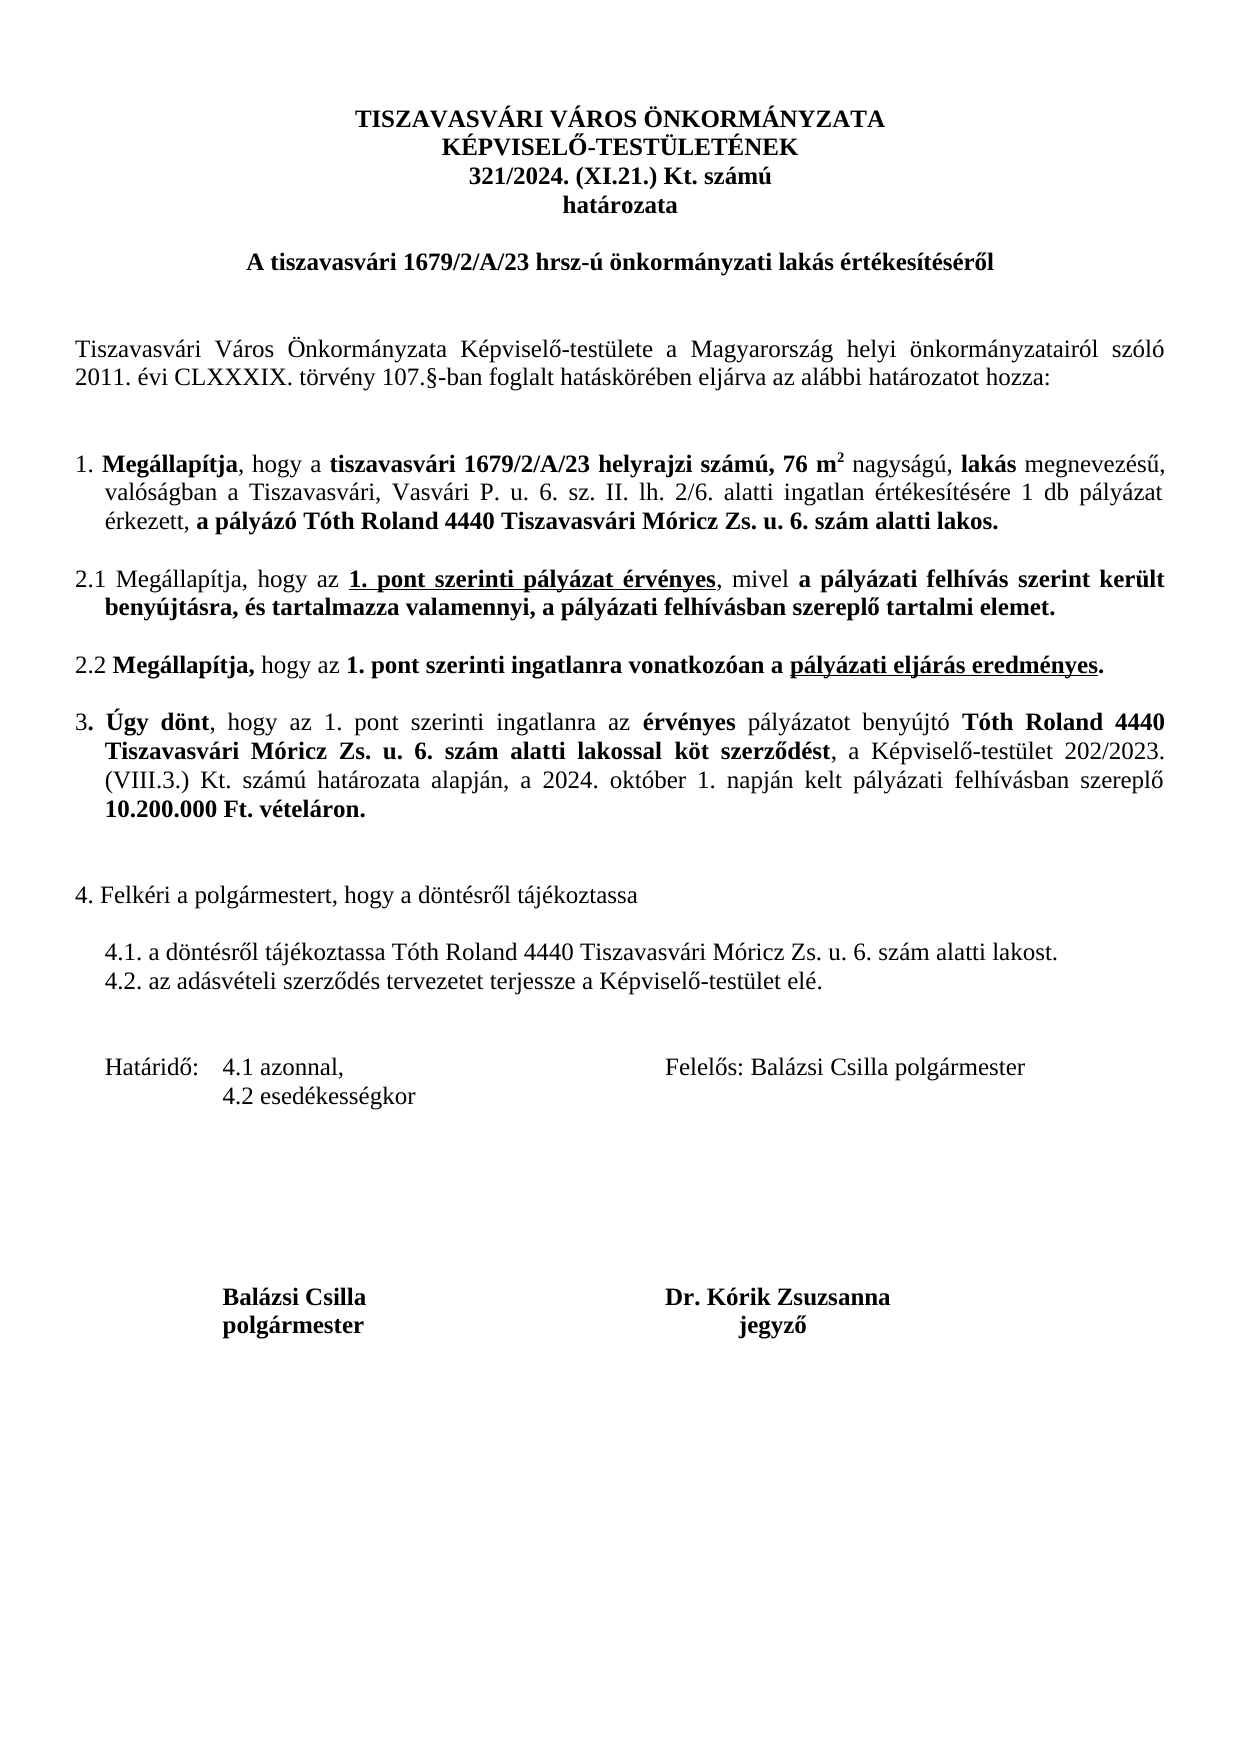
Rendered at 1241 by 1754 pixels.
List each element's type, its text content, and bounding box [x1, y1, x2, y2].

text 2.2 Megállapítja, hogy az 1. pont szerinti ingatlanra vonatkozóan a pályázati eljárás eredményes. [75, 650, 1165, 679]
text Tiszavasvári Város Önkormányzata [75, 104, 1165, 132]
text Képviselő-testületének [75, 132, 1165, 161]
text 4. Felkéri a polgármestert, hogy a döntésről tájékoztassa [75, 880, 1165, 909]
text 2.1 Megállapítja, hogy az 1. pont szerinti pályázat érvényes, mivel a pályázati felhívás szerint került benyújtásra, és tartalmazza valamennyi, a pályázati felhívásban szereplő tartalmi elemet. [75, 564, 1165, 621]
text Balázsi Csilla Dr. Kórik Zsuzsanna [75, 1282, 1165, 1311]
text 4.2 esedékességkor [149, 1081, 1165, 1110]
text polgármester jegyző [75, 1311, 1165, 1339]
text Határidő: 4.1 azonnal, Felelős: Balázsi Csilla polgármester [75, 1052, 1165, 1081]
text 3. Úgy dönt, hogy az 1. pont szerinti ingatlanra az érvényes pályázatot benyújtó Tóth Roland 4440 Tiszavasvári Móricz Zs. u. 6. szám alatti lakossal köt szerződést, a Képviselő-testület 202/2023. (VIII.3.) Kt. számú határozata alapján, a 2024. október 1. napján kelt pályázati felhívásban szereplő 10.200.000 Ft. vételáron. [75, 707, 1165, 822]
text határozata [75, 190, 1165, 219]
text A tiszavasvári 1679/2/A/23 hrsz-ú önkormányzati lakás értékesítéséről [75, 247, 1165, 276]
text 4.1. a döntésről tájékoztassa Tóth Roland 4440 Tiszavasvári Móricz Zs. u. 6. szám alatti lakost. [104, 937, 1165, 966]
text 1. Megállapítja, hogy a tiszavasvári 1679/2/A/23 helyrajzi számú, 76 m2 nagyságú, lakás megnevezésű, valóságban a Tiszavasvári, Vasvári P. u. 6. sz. II. lh. 2/6. alatti ingatlan értékesítésére 1 db pályázat érkezett, a pályázó Tóth Roland 4440 Tiszavasvári Móricz Zs. u. 6. szám alatti lakos. [75, 449, 1165, 535]
text Tiszavasvári Város Önkormányzata Képviselő-testülete a Magyarország helyi önkormányzatairól szóló 2011. évi CLXXXIX. törvény 107.§-ban foglalt hatáskörében eljárva az alábbi határozatot hozza: [75, 334, 1165, 391]
text 321/2024. (XI.21.) Kt. számú [75, 161, 1165, 190]
text 4.2. az adásvételi szerződés tervezetet terjessze a Képviselő-testület elé. [104, 966, 1165, 995]
